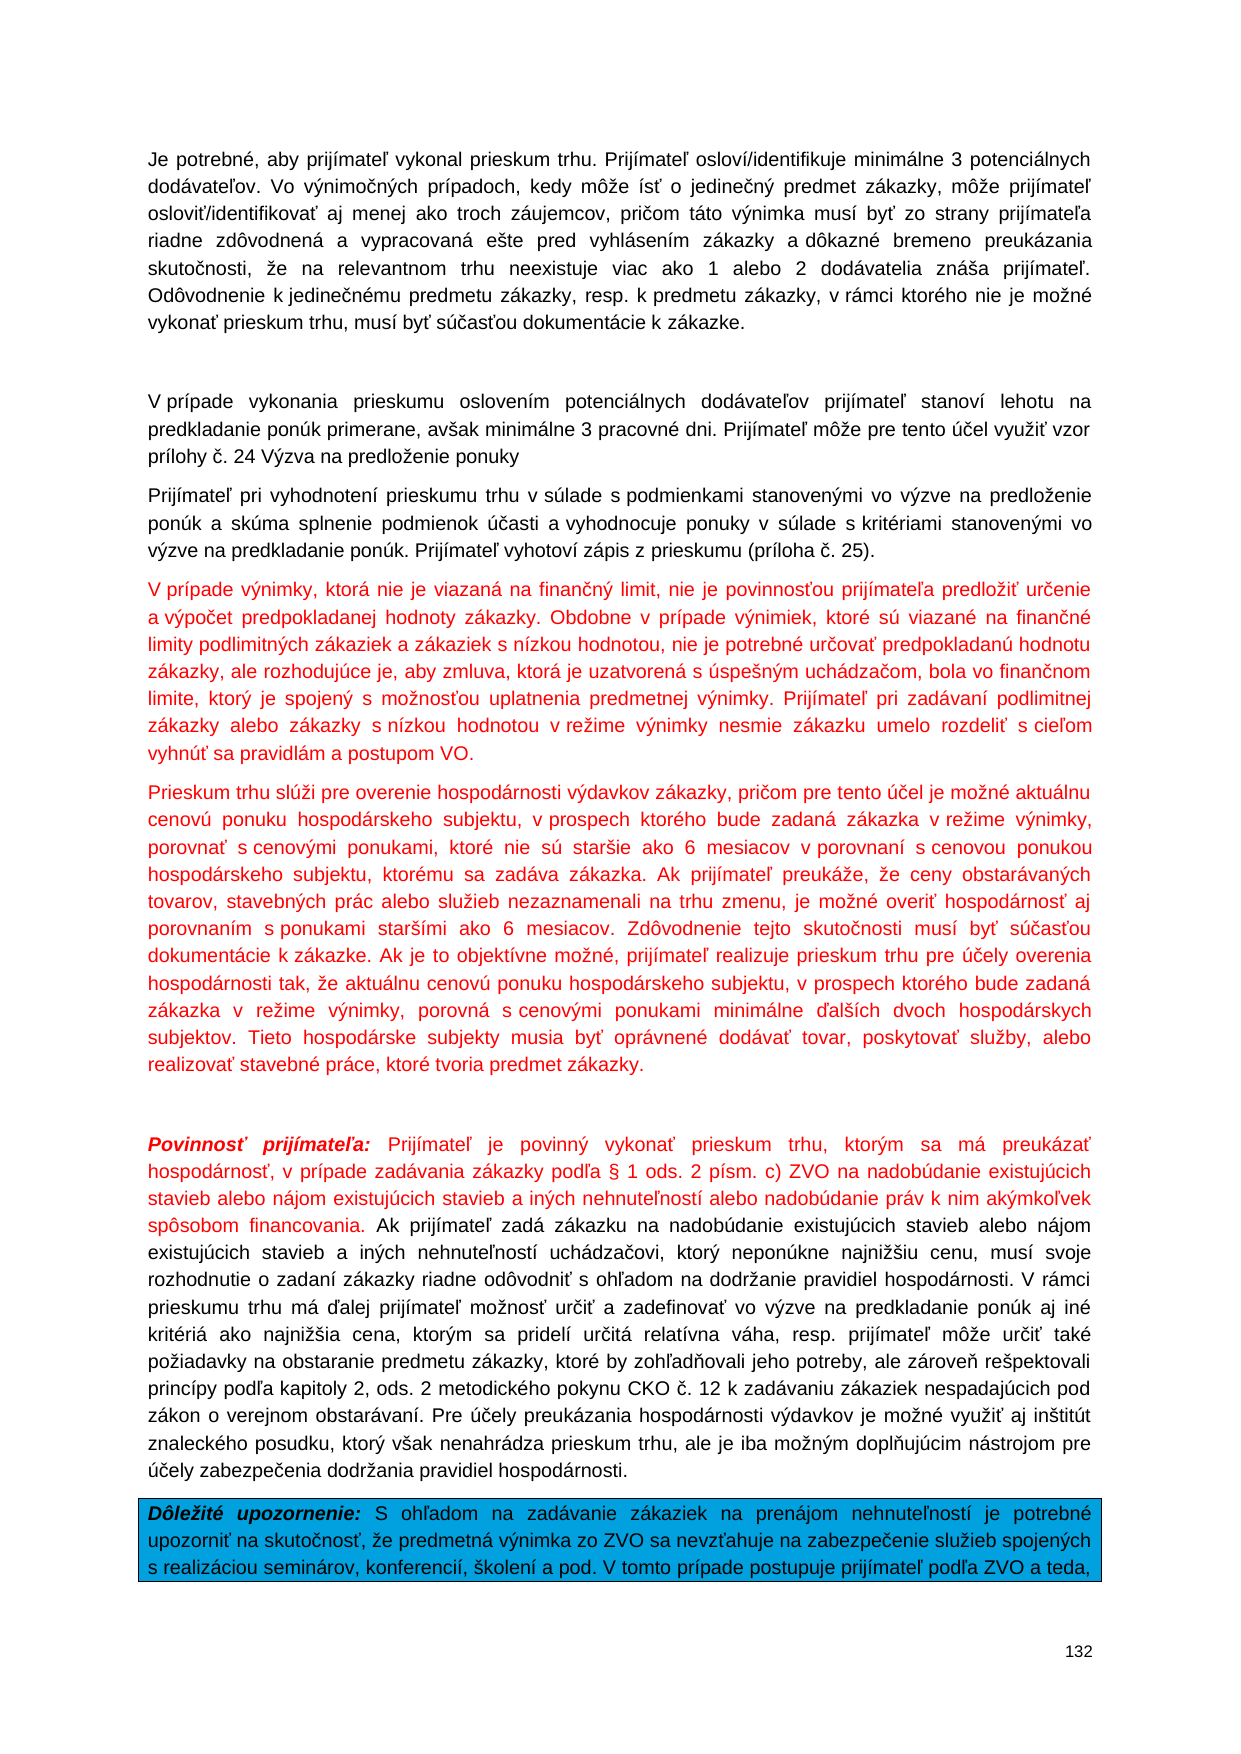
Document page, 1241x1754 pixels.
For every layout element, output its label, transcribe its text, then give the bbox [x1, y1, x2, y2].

text Prijímateľ pri vyhodnotení prieskumu trhu v súlade s podmienkami stanovenými vo výzve na predloženie ponúk a skúma splnenie podmienok účasti a vyhodnocuje ponuky v súlade s kritériami stanovenými vo výzve na predkladanie ponúk. Prijímateľ vyhotoví zápis z prieskumu (príloha č. 25). [148, 484, 1092, 561]
text Prieskum trhu slúži pre overenie hospodárnosti výdavkov zákazky, pričom pre tento účel je možné aktuálnu cenovú ponuku hospodárskeho subjektu, v prospech ktorého bude zadaná zákazka v režime výnimky, porovnať s cenovými ponukami, ktoré nie sú staršie ako 6 mesiacov v porovnaní s cenovou ponukou hospodárskeho subjektu, ktorému sa zadáva zákazka. Ak prijímateľ preukáže, že ceny obstarávaných tovarov, stavebných prác alebo služieb nezaznamenali na trhu zmenu, je možné overiť hospodárnosť aj porovnaním s ponukami staršími ako 6 mesiacov. Zdôvodnenie tejto skutočnosti musí byť súčasťou dokumentácie k zákazke. Ak je to objektívne možné, prijímateľ realizuje prieskum trhu pre účely overenia hospodárnosti tak, že aktuálnu cenovú ponuku hospodárskeho subjektu, v prospech ktorého bude zadaná zákazka v režime výnimky, porovná s cenovými ponukami minimálne ďalších dvoch hospodárskych subjektov. Tieto hospodárske subjekty musia byť oprávnené dodávať tovar, poskytovať služby, alebo realizovať stavebné práce, ktoré tvoria predmet zákazky. [148, 781, 1092, 1076]
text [139, 1499, 1101, 1581]
text V prípade výnimky, ktorá nie je viazaná na finančný limit, nie je povinnosťou prijímateľa predložiť určenie a výpočet predpokladanej hodnoty zákazky. Obdobne v prípade výnimiek, ktoré sú viazané na finančné limity podlimitných zákaziek a zákaziek s nízkou hodnotou, nie je potrebné určovať predpokladanú hodnotu zákazky, ale rozhodujúce je, aby zmluva, ktorá je uzatvorená s úspešným uchádzačom, bola vo finančnom limite, ktorý je spojený s možnosťou uplatnenia predmetnej výnimky. Prijímateľ pri zadávaní podlimitnej zákazky alebo zákazky s nízkou hodnotou v režime výnimky nesmie zákazku umelo rozdeliť s cieľom vyhnúť sa pravidlám a postupom VO. [148, 578, 1092, 764]
text Povinnosť prijímateľa: Prijímateľ je povinný vykonať prieskum trhu, ktorým sa má preukázať hospodárnosť, v prípade zadávania zákazky podľa § 1 ods. 2 písm. c) ZVO na nadobúdanie existujúcich stavieb alebo nájom existujúcich stavieb a iných nehnuteľností alebo nadobúdanie práv k nim akýmkoľvek spôsobom financovania. Ak prijímateľ zadá zákazku na nadobúdanie existujúcich stavieb alebo nájom existujúcich stavieb a iných nehnuteľností uchádzačovi, ktorý neponúkne najnižšiu cenu, musí svoje rozhodnutie o zadaní zákazky riadne odôvodniť s ohľadom na dodržanie pravidiel hospodárnosti. V rámci prieskumu trhu má ďalej prijímateľ možnosť určiť a zadefinovať vo výzve na predkladanie ponúk aj iné kritériá ako najnižšia cena, ktorým sa pridelí určitá relatívna váha, resp. prijímateľ môže určiť také požiadavky na obstaranie predmetu zákazky, ktoré by zohľadňovali jeho potreby, ale zároveň rešpektovali princípy podľa kapitoly 2, ods. 2 metodického pokynu CKO č. 12 k zadávaniu zákaziek nespadajúcich pod zákon o verejnom obstarávaní. Pre účely preukázania hospodárnosti výdavkov je možné využiť aj inštitút znaleckého posudku, ktorý však nenahrádza prieskum trhu, ale je iba možným doplňujúcim nástrojom pre účely zabezpečenia dodržania pravidiel hospodárnosti. [148, 1132, 1092, 1481]
text V prípade vykonania prieskumu oslovením potenciálnych dodávateľov prijímateľ stanoví lehotu na predkladanie ponúk primerane, avšak minimálne 3 pracovné dni. Prijímateľ môže pre tento účel využiť vzor prílohy č. 24 Výzva na predloženie ponuky [148, 390, 1092, 467]
text Je potrebné, aby prijímateľ vykonal prieskum trhu. Prijímateľ osloví/identifikuje minimálne 3 potenciálnych dodávateľov. Vo výnimočných prípadoch, kedy môže ísť o jedinečný predmet zákazky, môže prijímateľ osloviť/identifikovať aj menej ako troch záujemcov, pričom táto výnimka musí byť zo strany prijímateľa riadne zdôvodnená a vypracovaná ešte pred vyhlásením zákazky a dôkazné bremeno preukázania skutočnosti, že na relevantnom trhu neexistuje viac ako 1 alebo 2 dodávatelia znáša prijímateľ. Odôvodnenie k jedinečnému predmetu zákazky, resp. k predmetu zákazky, v rámci ktorého nie je možné vykonať prieskum trhu, musí byť súčasťou dokumentácie k zákazke. [148, 148, 1092, 333]
